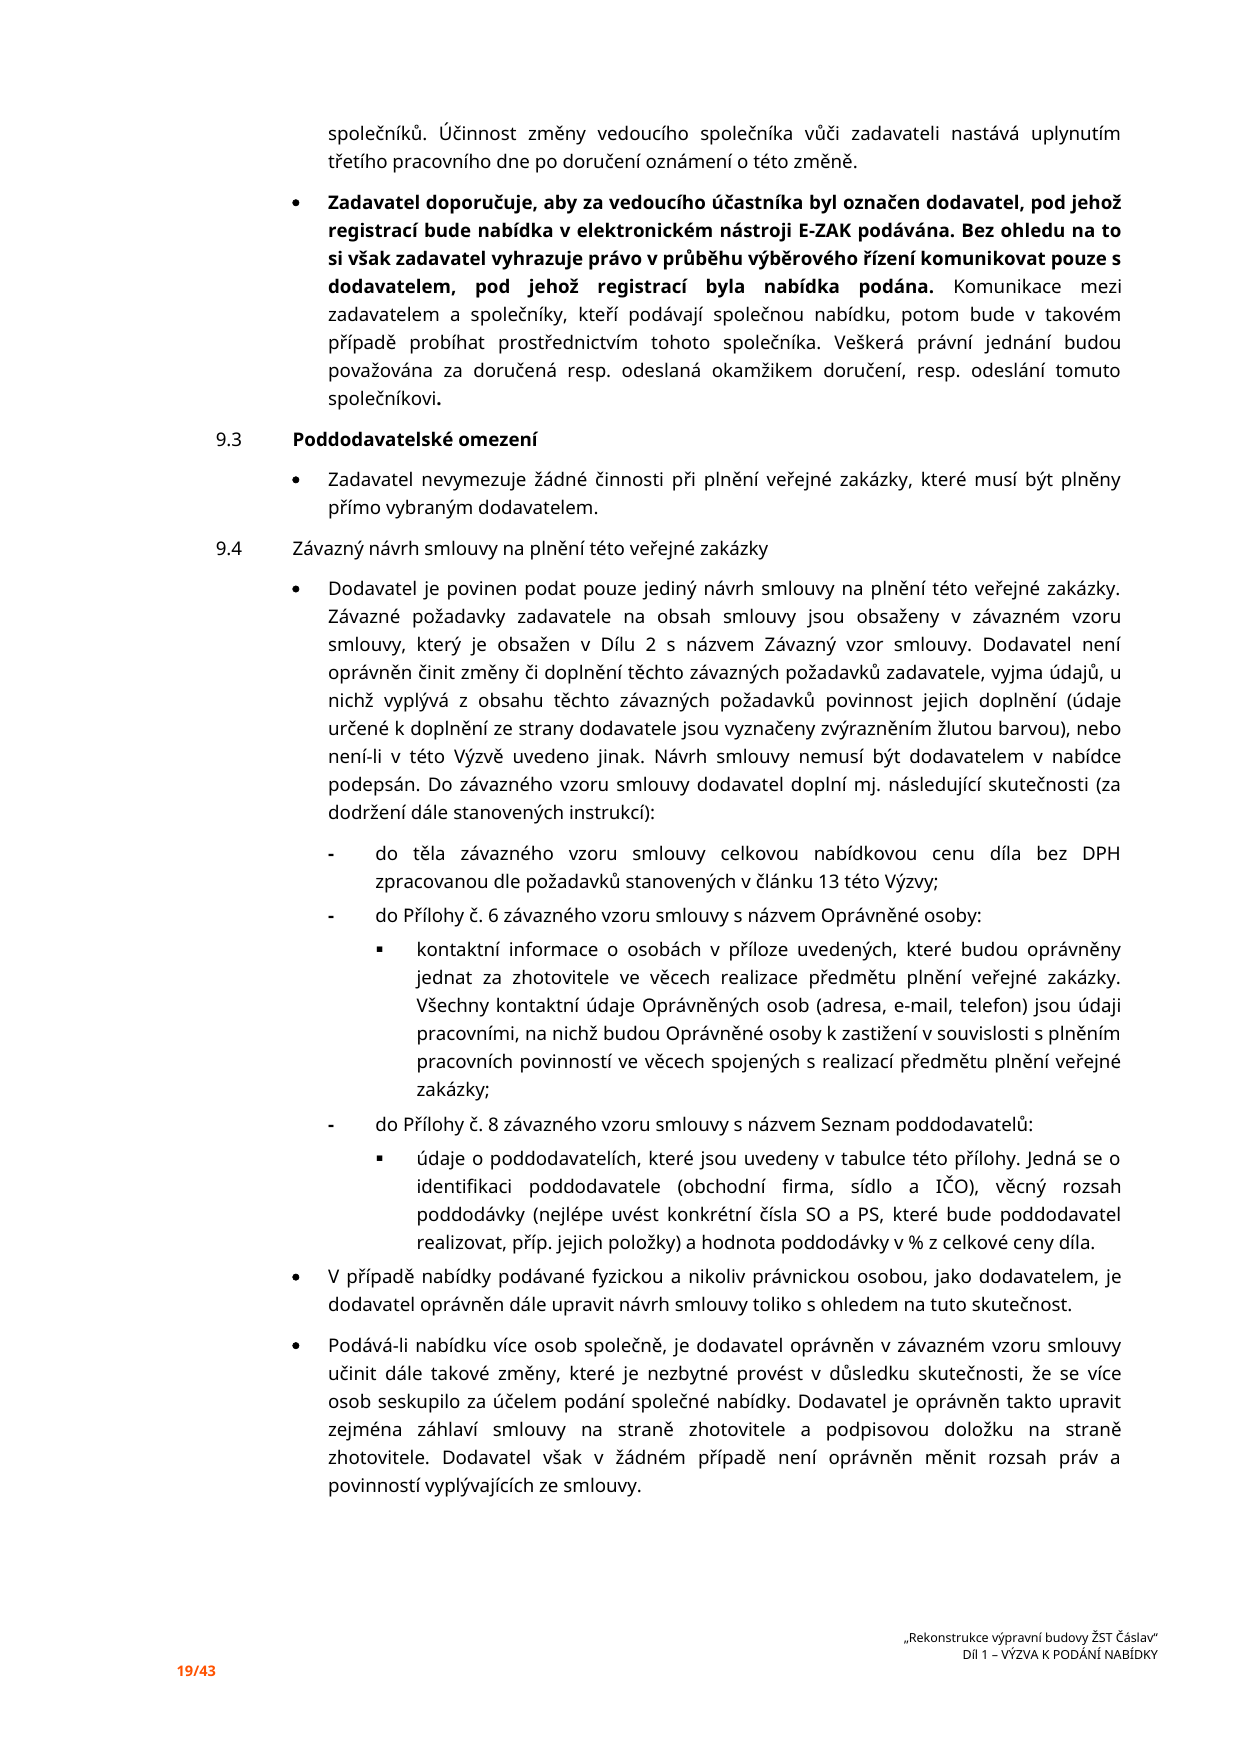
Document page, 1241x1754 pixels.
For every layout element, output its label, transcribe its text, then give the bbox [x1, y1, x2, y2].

text Zadavatel doporučuje, aby za vedoucího účastníka byl označen dodavatel, pod jehož registrací bude nabídka v elektronickém nástroji E-ZAK podávána. Bez ohledu na to si však zadavatel vyhrazuje právo v průběhu výběrového řízení komunikovat pouze s dodavatelem, pod jehož registrací byla nabídka podána. Komunikace mezi zadavatelem a společníky, kteří podávají společnou nabídku, potom bude v takovém případě probíhat prostřednictvím tohoto společníka. Veškerá právní jednání budou považována za doručená resp. odeslaná okamžikem doručení, resp. odeslání tomuto společníkovi. [292, 189, 1122, 411]
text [292, 121, 1122, 174]
text Zadavatel nevymezuje žádné činnosti při plnění veřejné zakázky, které musí být plněny přímo vybraným dodavatelem. [292, 466, 1122, 520]
text do Přílohy č. 6 závazného vzoru smlouvy s názvem Oprávněné osoby: [328, 902, 1122, 928]
text kontaktní informace o osobách v příloze uvedených, které budou oprávněny jednat za zhotovitele ve věcech realizace předmětu plnění veřejné zakázky. Všechny kontaktní údaje Oprávněných osob (adresa, e-mail, telefon) jsou údaji pracovními, na nichž budou Oprávněné osoby k zastižení v souvislosti s plněním pracovních povinností ve věcech spojených s realizací předmětu plnění veřejné zakázky; [375, 937, 1122, 1102]
text V případě nabídky podávané fyzickou a nikoliv právnickou osobou, jako dodavatelem, je dodavatel oprávněn dále upravit návrh smlouvy toliko s ohledem na tuto skutečnost. [292, 1264, 1122, 1317]
text Závazný návrh smlouvy na plnění této veřejné zakázky [216, 535, 1122, 560]
text Podává-li nabídku více osob společně, je dodavatel oprávněn v závazném vzoru smlouvy učinit dále takové změny, které je nezbytné provést v důsledku skutečnosti, že se více osob seskupilo za účelem podání společné nabídky. Dodavatel je oprávněn takto upravit zejména záhlaví smlouvy na straně zhotovitele a podpisovou doložku na straně zhotovitele. Dodavatel však v žádném případě není oprávněn měnit rozsah práv a povinností vyplývajících ze smlouvy. [292, 1332, 1122, 1498]
text Dodavatel je povinen podat pouze jediný návrh smlouvy na plnění této veřejné zakázky. Závazné požadavky zadavatele na obsah smlouvy jsou obsaženy v závazném vzoru smlouvy, který je obsažen v Dílu 2 s názvem Závazný vzor smlouvy. Dodavatel není oprávněn činit změny či doplnění těchto závazných požadavků zadavatele, vyjma údajů, u nichž vyplývá z obsahu těchto závazných požadavků povinnost jejich doplnění (údaje určené k doplnění ze strany dodavatele jsou vyznačeny zvýrazněním žlutou barvou), nebo není-li v této Výzvě uvedeno jinak. Návrh smlouvy nemusí být dodavatelem v nabídce podepsán. Do závazného vzoru smlouvy dodavatel doplní mj. následující skutečnosti (za dodržení dále stanovených instrukcí): [292, 575, 1122, 825]
text údaje o poddodavatelích, které jsou uvedeny v tabulce této přílohy. Jedná se o identifikaci poddodavatele (obchodní firma, sídlo a IČO), věcný rozsah poddodávky (nejlépe uvést konkrétní čísla SO a PS, které bude poddodavatel realizovat, příp. jejich položky) a hodnota poddodávky v % z celkové ceny díla. [375, 1145, 1122, 1255]
text do Přílohy č. 8 závazného vzoru smlouvy s názvem Seznam poddodavatelů: [328, 1111, 1122, 1137]
text Poddodavatelské omezení [216, 426, 1122, 451]
text do těla závazného vzoru smlouvy celkovou nabídkovou cenu díla bez DPH zpracovanou dle požadavků stanovených v článku 13 této Výzvy; [328, 840, 1122, 894]
